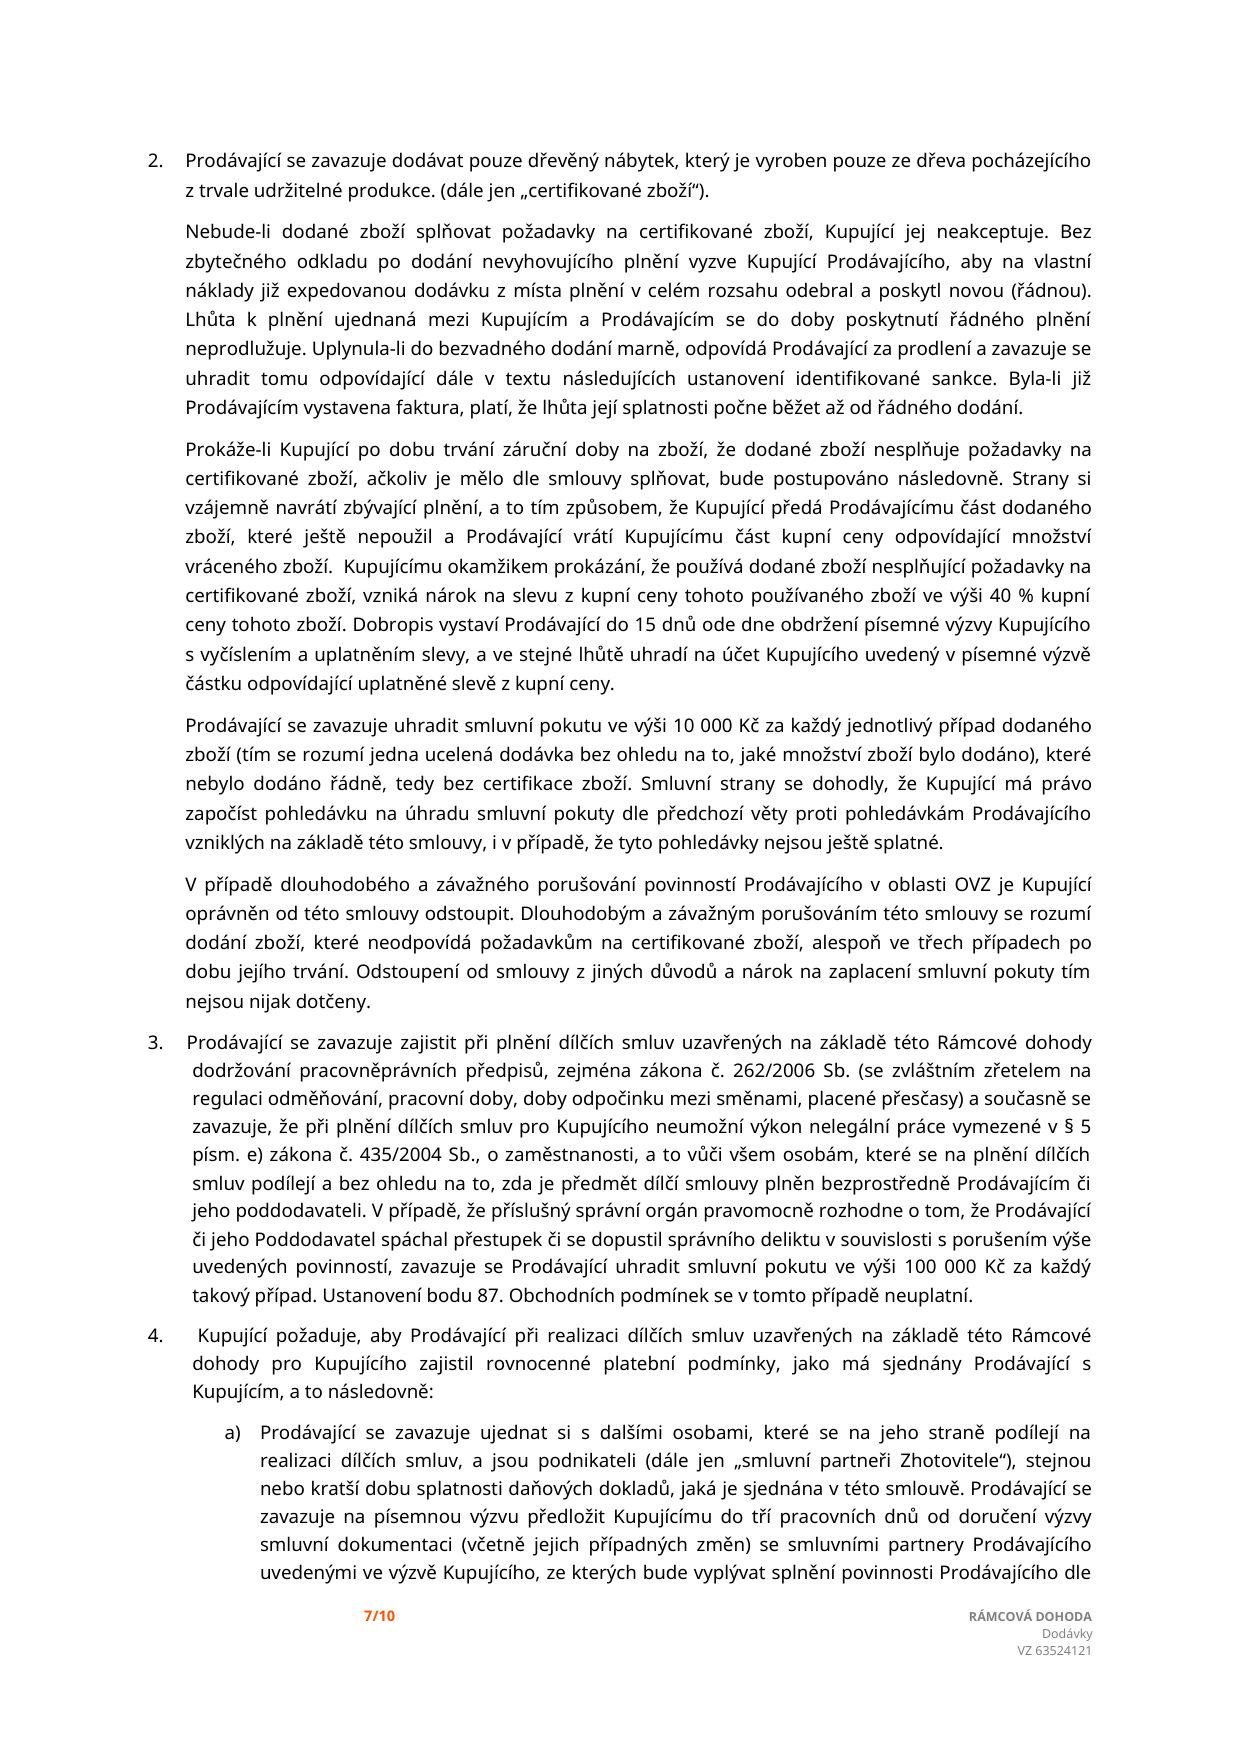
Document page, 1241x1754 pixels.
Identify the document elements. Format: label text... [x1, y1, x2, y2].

text Nebude-li dodané zboží splňovat požadavky na certifikované zboží, Kupující jej neakceptuje. Bez zbytečného odkladu po dodání nevyhovujícího plnění vyzve Kupující Prodávajícího, aby na vlastní náklady již expedovanou dodávku z místa plnění v celém rozsahu odebral a poskytl novou (řádnou). Lhůta k plnění ujednaná mezi Kupujícím a Prodávajícím se do doby poskytnutí řádného plnění neprodlužuje. Uplynula-li do bezvadného dodání marně, odpovídá Prodávající za prodlení a zavazuje se uhradit tomu odpovídající dále v textu následujících ustanovení identifikované sankce. Byla-li již Prodávajícím vystavena faktura, platí, že lhůta její splatnosti počne běžet až od řádného dodání. [185, 219, 1093, 420]
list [224, 1419, 1093, 1584]
list 4. Kupující požaduje, aby Prodávající při realizaci dílčích smluv uzavřených na základě této Rámcové dohody pro Kupujícího zajistil rovnocenné platební podmínky, jako má sjednány Prodávající s Kupujícím, a to následovně: [148, 1322, 1093, 1404]
text V případě dlouhodobého a závažného porušování povinností Prodávajícího v oblasti OVZ je Kupující oprávněn od této smlouvy odstoupit. Dlouhodobým a závažným porušováním této smlouvy se rozumí dodání zboží, které neodpovídá požadavkům na certifikované zboží, alespoň ve třech případech po dobu jejího trvání. Odstoupení od smlouvy z jiných důvodů a nárok na zaplacení smluvní pokuty tím nejsou nijak dotčeny. [185, 871, 1093, 1013]
text Prodávající se zavazuje uhradit smluvní pokutu ve výši 10 000 Kč za každý jednotlivý případ dodaného zboží (tím se rozumí jedna ucelená dodávka bez ohledu na to, jaké množství zboží bylo dodáno), které nebylo dodáno řádně, tedy bez certifikace zboží. Smluvní strany se dohodly, že Kupující má právo započíst pohledávku na úhradu smluvní pokuty dle předchozí věty proti pohledávkám Prodávajícího vzniklých na základě této smlouvy, i v případě, že tyto pohledávky nejsou ještě splatné. [185, 712, 1093, 854]
text Prokáže-li Kupující po dobu trvání záruční doby na zboží, že dodané zboží nesplňuje požadavky na certifikované zboží, ačkoliv je mělo dle smlouvy splňovat, bude postupováno následovně. Strany si vzájemně navrátí zbývající plnění, a to tím způsobem, že Kupující předá Prodávajícímu část dodaného zboží, které ještě nepoužil a Prodávající vrátí Kupujícímu část kupní ceny odpovídající množství vráceného zboží. Kupujícímu okamžikem prokázání, že používá dodané zboží nesplňující požadavky na certifikované zboží, vzniká nárok na slevu z kupní ceny tohoto používaného zboží ve výši 40 % kupní ceny tohoto zboží. Dobropis vystaví Prodávající do 15 dnů ode dne obdržení písemné výzvy Kupujícího s vyčíslením a uplatněním slevy, a ve stejné lhůtě uhradí na účet Kupujícího uvedený v písemné výzvě částku odpovídající uplatněné slevě z kupní ceny. [185, 436, 1093, 696]
list Prodávající se zavazuje dodávat pouze dřevěný nábytek, který je vyroben pouze ze dřeva pocházejícího z trvale udržitelné produkce. (dále jen „certifikované zboží“). [148, 148, 1093, 202]
list 3. Prodávající se zavazuje zajistit při plnění dílčích smluv uzavřených na základě této Rámcové dohody dodržování pracovněprávních předpisů, zejména zákona č. 262/2006 Sb. (se zvláštním zřetelem na regulaci odměňování, pracovní doby, doby odpočinku mezi směnami, placené přesčasy) a současně se zavazuje, že při plnění dílčích smluv pro Kupujícího neumožní výkon nelegální práce vymezené v § 5 písm. e) zákona č. 435/2004 Sb., o zaměstnanosti, a to vůči všem osobám, které se na plnění dílčích smluv podílejí a bez ohledu na to, zda je předmět dílčí smlouvy plněn bezprostředně Prodávajícím či jeho poddodavateli. V případě, že příslušný správní orgán pravomocně rozhodne o tom, že Prodávající či jeho Poddodavatel spáchal přestupek či se dopustil správního deliktu v souvislosti s porušením výše uvedených povinností, zavazuje se Prodávající uhradit smluvní pokutu ve výši 100 000 Kč za každý takový případ. Ustanovení bodu 87. Obchodních podmínek se v tomto případě neuplatní. [148, 1030, 1093, 1307]
